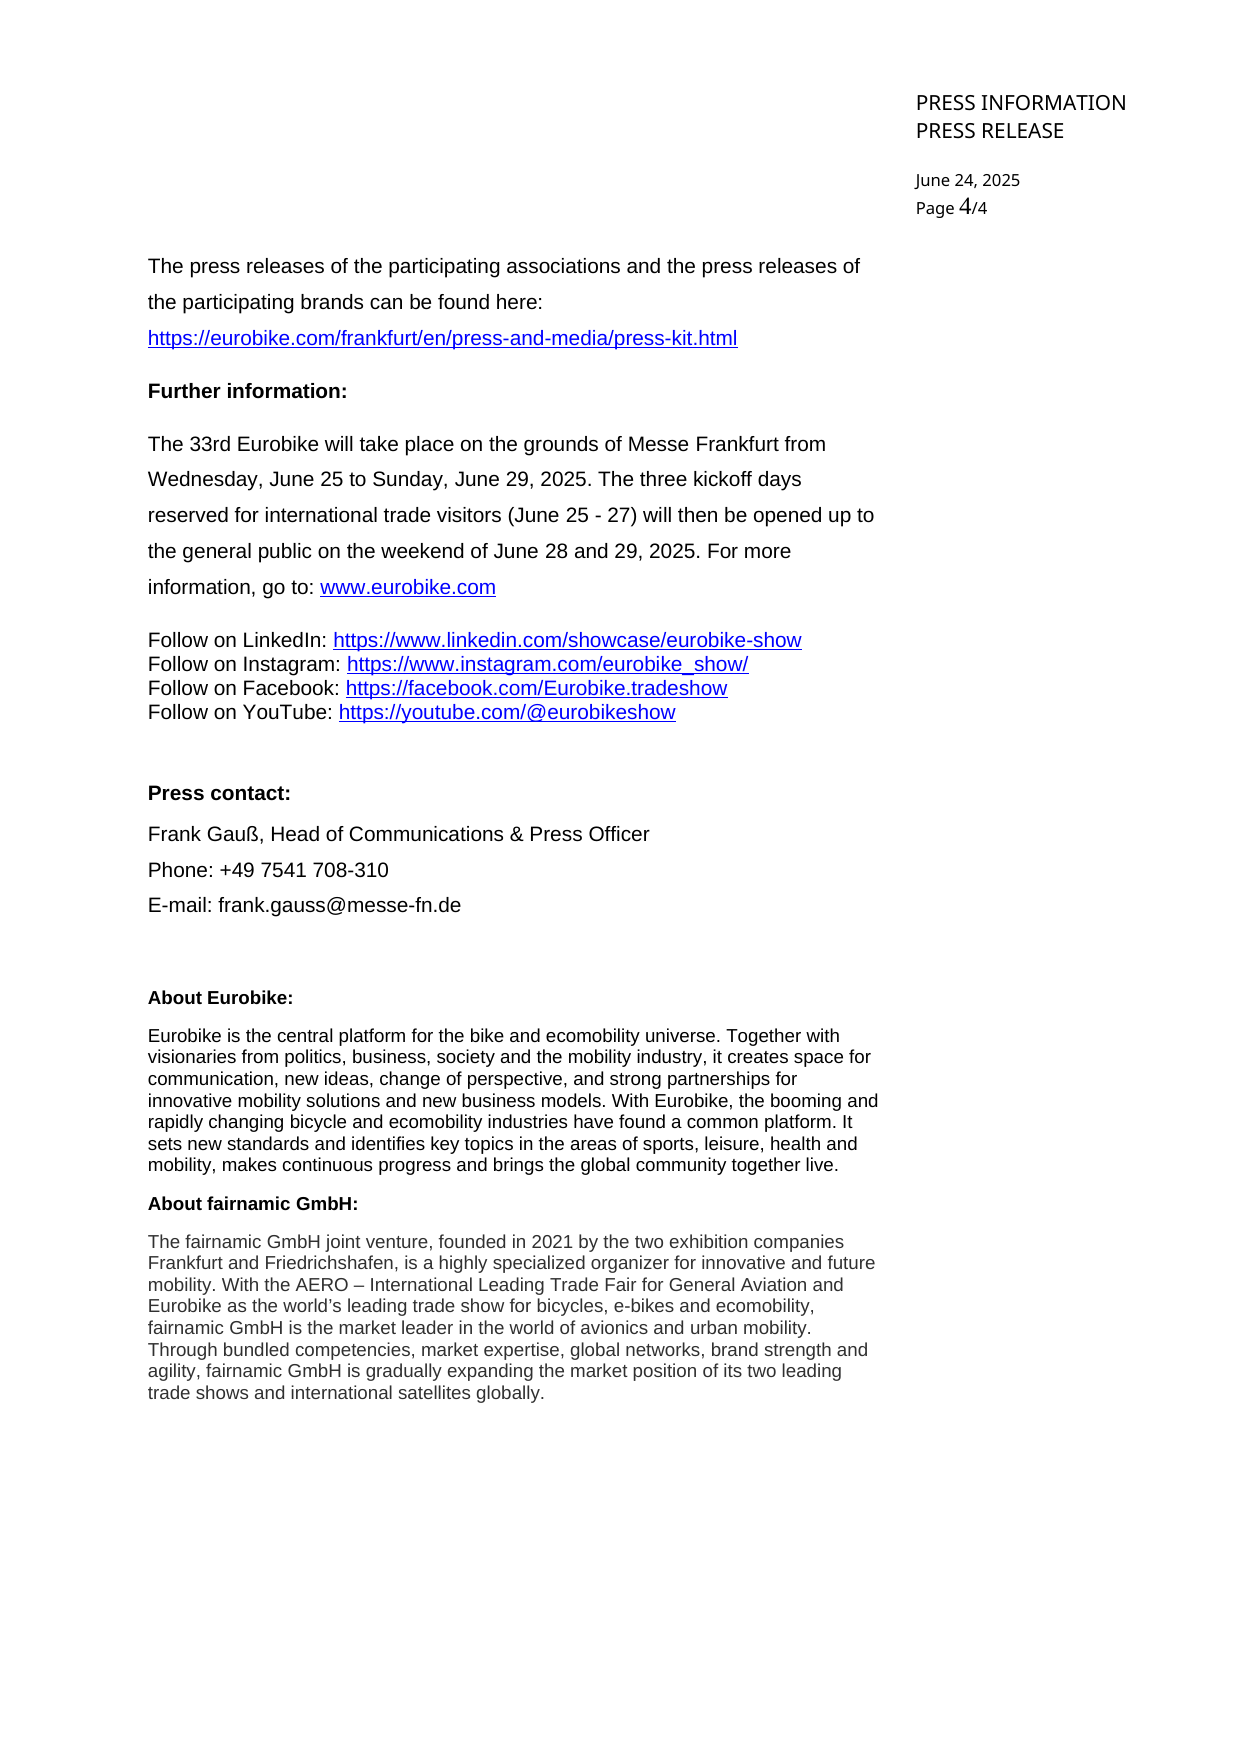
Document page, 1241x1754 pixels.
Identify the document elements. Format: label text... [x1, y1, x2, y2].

text About Eurobike: [148, 987, 886, 1008]
text The 33rd Eurobike will take place on the grounds of Messe Frankfurt from Wednesday, June 25 to Sunday, June 29, 2025. The three kickoff days reserved for international trade visitors (June 25 - 27) will then be opened up to the general public on the weekend of June 28 and 29, 2025. For more information, go to: www.eurobike.com [148, 431, 886, 599]
text About fairnamic GmbH: [148, 1192, 886, 1214]
text Press contact: [148, 781, 886, 805]
text The fairnamic GmbH joint venture, founded in 2021 by the two exhibition companies Frankfurt and Friedrichshafen, is a highly specialized organizer for innovative and future mobility. With the AERO – International Leading Trade Fair for General Aviation and Eurobike as the world’s leading trade show for bicycles, e-bikes and ecomobility, fairnamic GmbH is the market leader in the world of avionics and urban mobility. Through bundled competencies, market expertise, global networks, brand strength and agility, fairnamic GmbH is gradually expanding the market position of its two leading trade shows and international satellites globally. [148, 1231, 886, 1403]
text Further information: [148, 379, 886, 403]
text Follow on LinkedIn: https://www.linkedin.com/showcase/eurobike-show Follow on Instagram: https://www.instagram.com/eurobike_show/ Follow on Facebook: https://facebook.com/Eurobike.tradeshow Follow on YouTube: https://youtube.com/@eurobikeshow [148, 628, 886, 723]
text The press releases of the participating associations and the press releases of the participating brands can be found here: https://eurobike.com/frankfurt/en/press-and-media/press-kit.html [148, 254, 886, 350]
text Eurobike is the central platform for the bike and ecomobility universe. Together with visionaries from politics, business, society and the mobility industry, it creates space for communication, new ideas, change of perspective, and strong partnerships for innovative mobility solutions and new business models. With Eurobike, the booming and rapidly changing bicycle and ecomobility industries have found a common platform. It sets new standards and identifies key topics in the areas of sports, leisure, health and mobility, makes continuous progress and brings the global community together live. [148, 1025, 886, 1176]
text Frank Gauß, Head of Communications & Press Officer Phone: +49 7541 708-310 E-mail: frank.gauss@messe-fn.de [148, 821, 886, 917]
